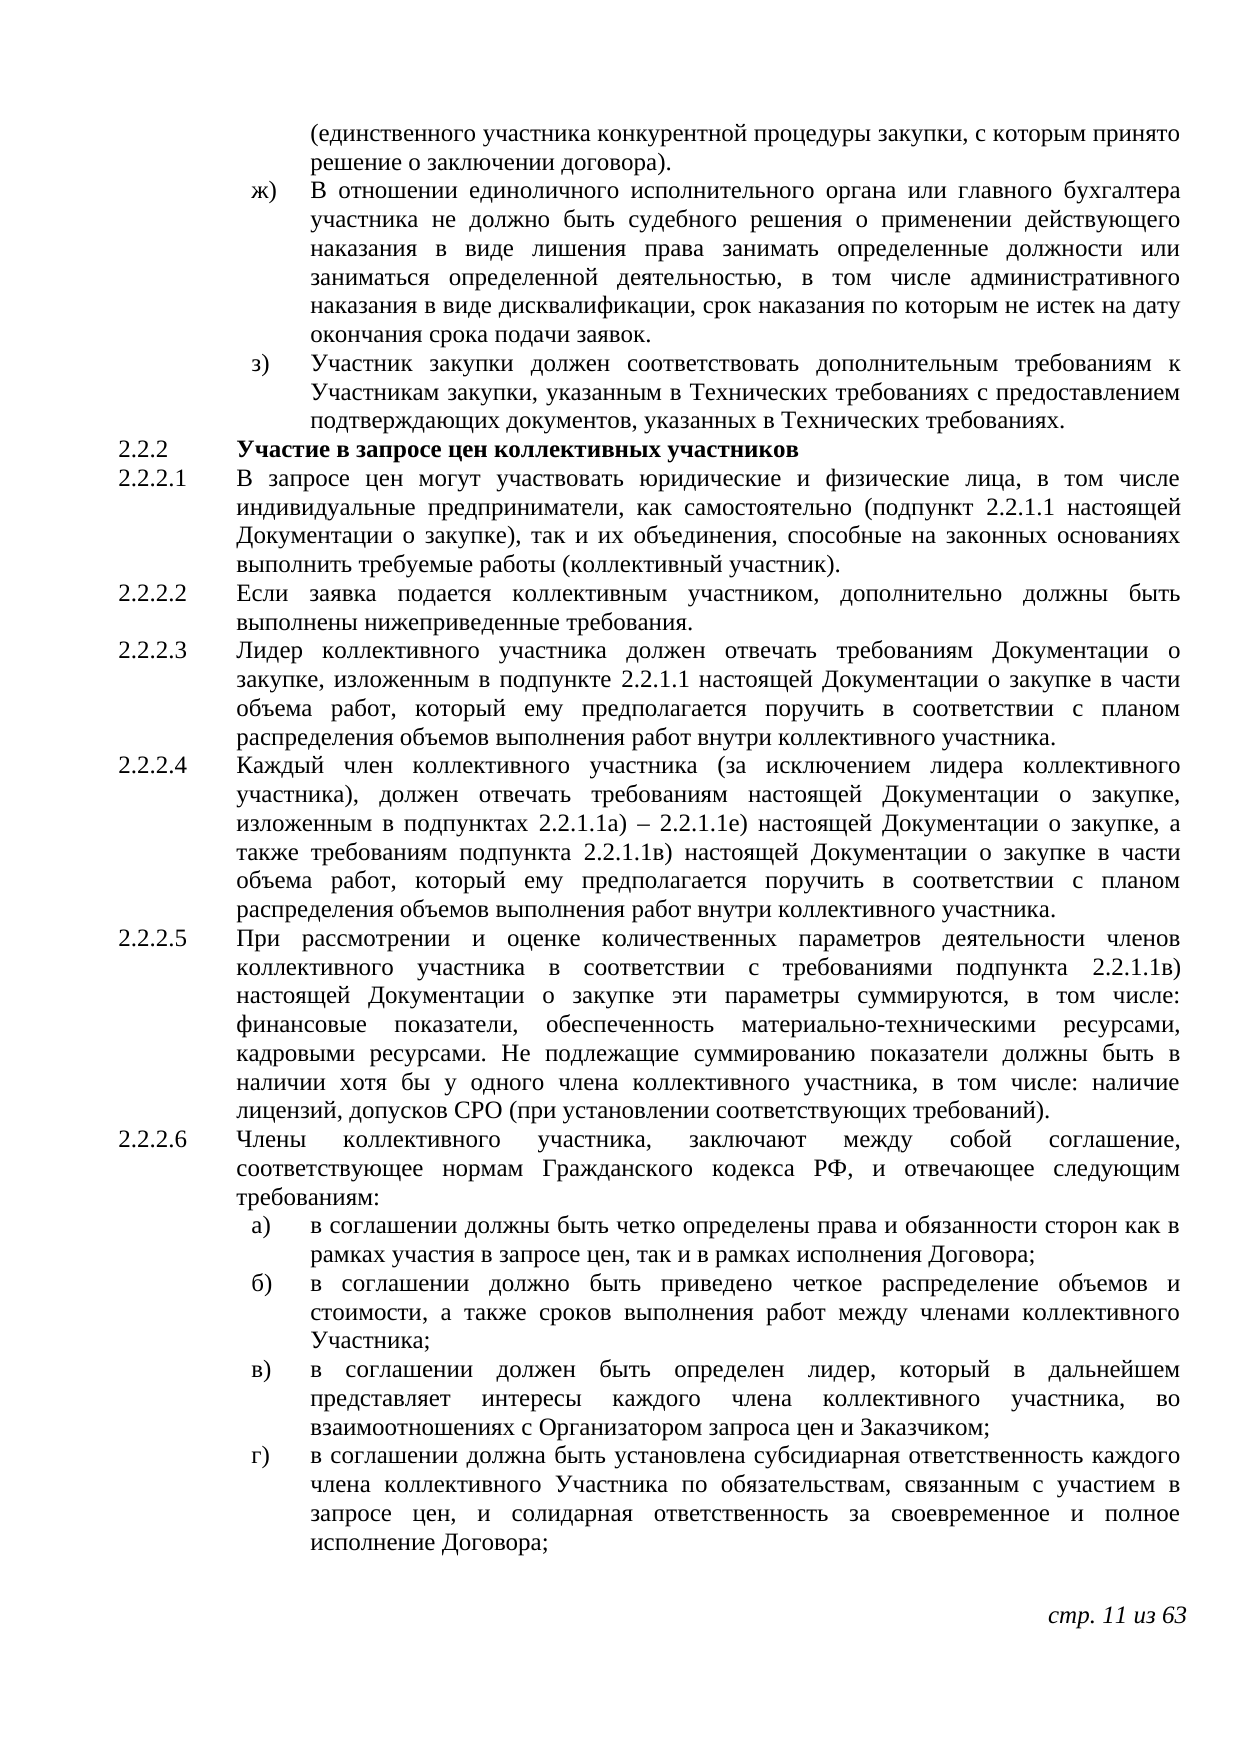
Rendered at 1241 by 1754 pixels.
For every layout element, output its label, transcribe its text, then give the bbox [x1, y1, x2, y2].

text При рассмотрении и оценке количественных параметров деятельности членов коллективного участника в соответствии с требованиями подпункта 2.2.1.1в) настоящей Документации о закупке эти параметры суммируются, в том числе: финансовые показатели, обеспеченность материально-техническими ресурсами, кадровыми ресурсами. Не подлежащие суммированию показатели должны быть в наличии хотя бы у одного члена коллективного участника, в том числе: наличие лицензий, допусков СРО (при установлении соответствующих требований). [118, 923, 1181, 1124]
text Каждый член коллективного участника (за исключением лидера коллективного участника), должен отвечать требованиям настоящей Документации о закупке, изложенным в подпунктах 2.2.1.1а) – 2.2.1.1е) настоящей Документации о закупке, а также требованиям подпункта 2.2.1.1в) настоящей Документации о закупке в части объема работ, который ему предполагается поручить в соответствии с планом распределения объемов выполнения работ внутри коллективного участника. [118, 751, 1181, 923]
text Если заявка подается коллективным участником, дополнительно должны быть выполнены нижеприведенные требования. [118, 578, 1181, 636]
list В отношении единоличного исполнительного органа или главного бухгалтера участника не должно быть судебного решения о применении действующего наказания в виде лишения права занимать определенные должности или заниматься определенной деятельностью, в том числе административного наказания в виде дисквалификации, срок наказания по которым не истек на дату окончания срока подачи заявок. [251, 176, 1181, 348]
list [251, 118, 1181, 176]
text в соглашении должен быть определен лидер, который в дальнейшем представляет интересы каждого члена коллективного участника, во взаимоотношениях с Организатором запроса цен и Заказчиком; [251, 1354, 1181, 1441]
text в соглашении должна быть установлена субсидиарная ответственность каждого члена коллективного Участника по обязательствам, связанным с участием в запросе цен, и солидарная ответственность за своевременное и полное исполнение Договора; [251, 1441, 1181, 1556]
text Лидер коллективного участника должен отвечать требованиям Документации о закупке, изложенным в подпункте 2.2.1.1 настоящей Документации о закупке в части объема работ, который ему предполагается поручить в соответствии с планом распределения объемов выполнения работ внутри коллективного участника. [118, 636, 1181, 751]
text в соглашении должны быть четко определены права и обязанности сторон как в рамках участия в запросе цен, так и в рамках исполнения Договора; [251, 1211, 1181, 1268]
list Участник закупки должен соответствовать дополнительным требованиям к Участникам закупки, указанным в Технических требованиях с предоставлением подтверждающих документов, указанных в Технических требованиях. [251, 348, 1181, 434]
text В запросе цен могут участвовать юридические и физические лица, в том числе индивидуальные предприниматели, как самостоятельно (подпункт 2.2.1.1 настоящей Документации о закупке), так и их объединения, способные на законных основаниях выполнить требуемые работы (коллективный участник). [118, 463, 1181, 578]
text в соглашении должно быть приведено четкое распределение объемов и стоимости, а также сроков выполнения работ между членами коллективного Участника; [251, 1268, 1181, 1354]
text Члены коллективного участника, заключают между собой соглашение, соответствующее нормам Гражданского кодекса РФ, и отвечающее следующим требованиям: [118, 1124, 1181, 1211]
list Участие в запросе цен коллективных участников [118, 434, 1181, 463]
